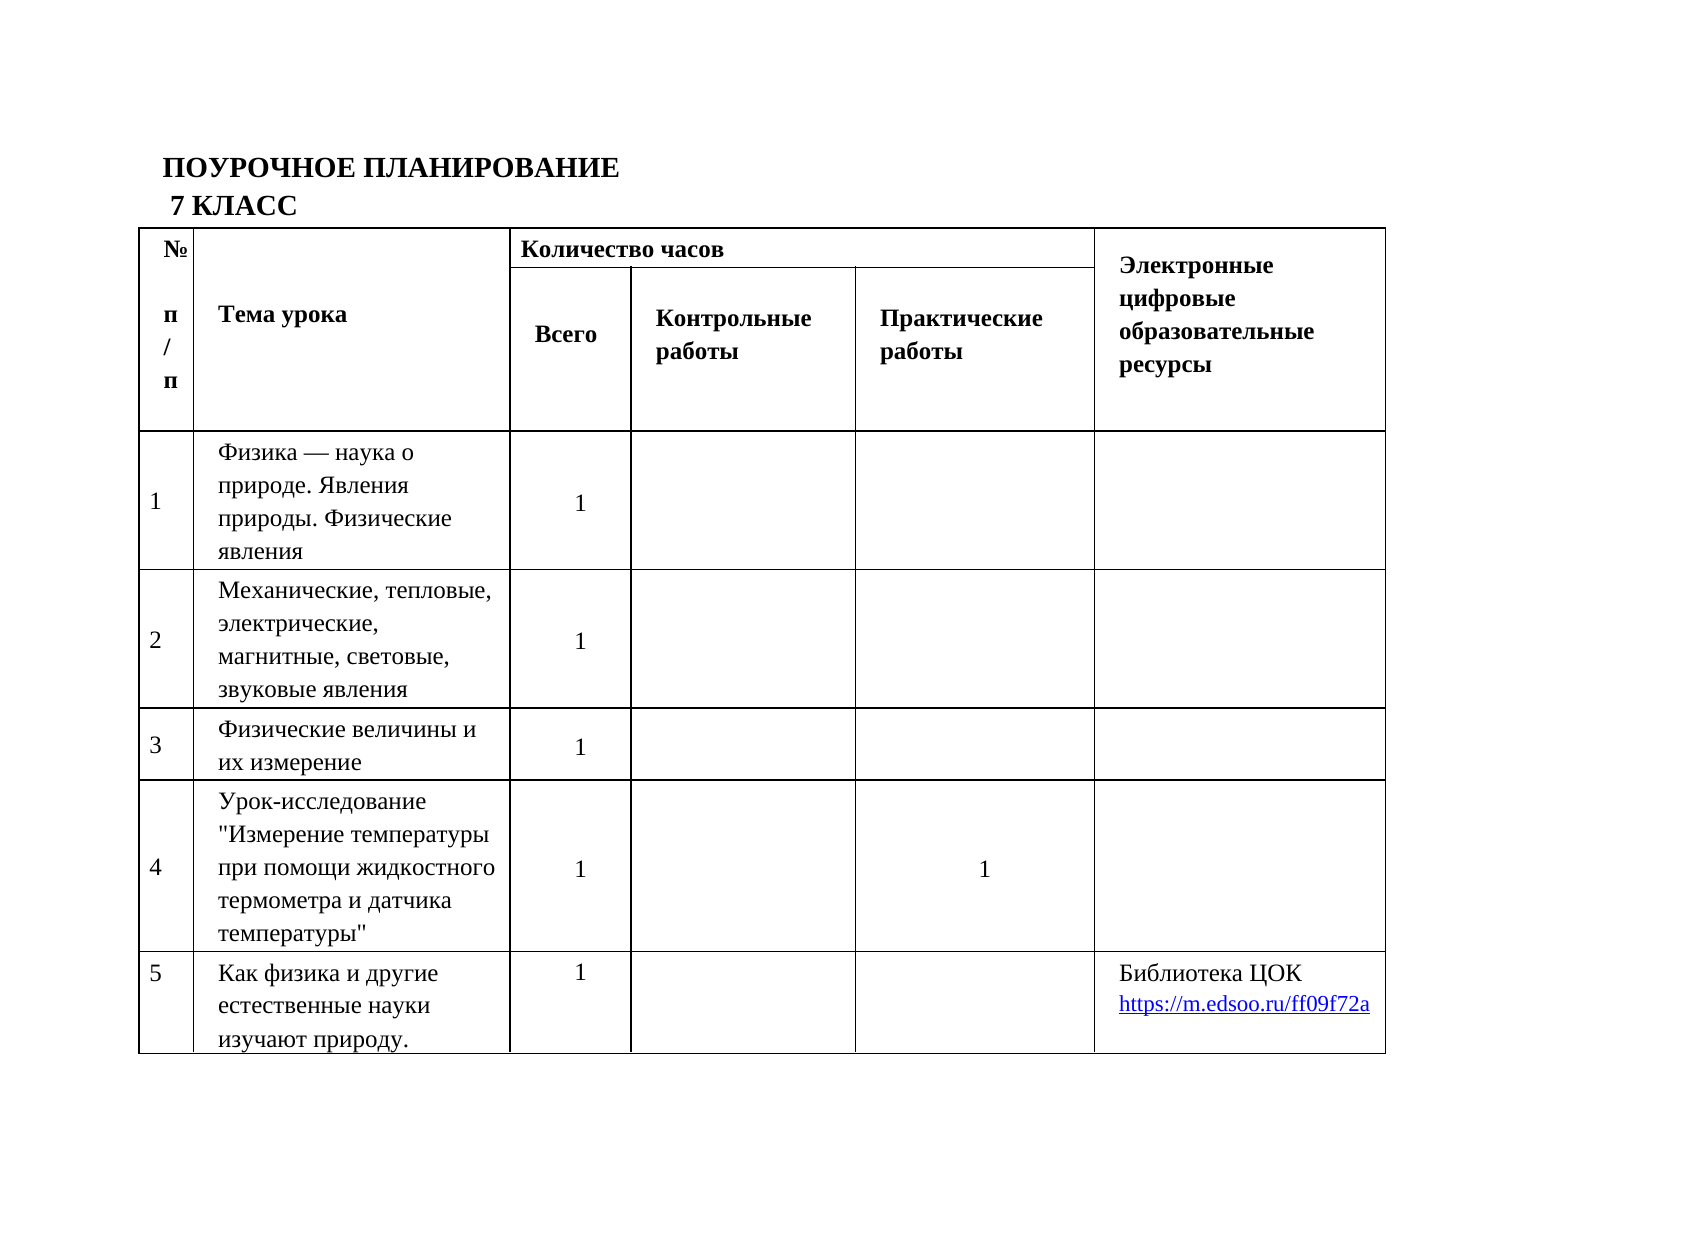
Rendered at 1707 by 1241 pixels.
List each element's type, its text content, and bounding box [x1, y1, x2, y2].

table_cell [632, 709, 855, 779]
table_cell 1 [140, 432, 193, 568]
table_cell Физика — наука о природе. Явления природы. Физические явления [194, 432, 509, 568]
table_header Электронные цифровые образовательные ресурсы [1095, 229, 1385, 430]
table_cell 4 [140, 781, 193, 951]
table_cell Физические величины и их измерение [194, 709, 509, 779]
table_cell 1 [856, 781, 1094, 951]
table_cell [632, 570, 855, 707]
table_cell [194, 952, 509, 1052]
table_cell Урок-исследование "Измерение температуры при помощи жидкостного термометра и датчика температуры" [194, 781, 509, 951]
text ПОУРОЧНОЕ ПЛАНИРОВАНИЕ [162, 150, 1557, 183]
text 7 КЛАСС [162, 188, 1557, 222]
table_cell [856, 709, 1094, 779]
table_cell [1095, 709, 1385, 779]
table_cell 2 [140, 570, 193, 707]
table_header Тема урока [194, 229, 509, 430]
table_cell [1095, 570, 1385, 707]
table_cell [856, 570, 1094, 707]
table_cell 1 [511, 952, 630, 1052]
table_cell 5 [140, 952, 193, 1052]
table_cell [632, 432, 855, 568]
table_cell 1 [511, 432, 630, 568]
table_cell Контрольные работы [632, 268, 855, 430]
table_cell Практические работы [856, 268, 1094, 430]
table_cell [632, 952, 855, 1052]
table_header № п/п [140, 229, 193, 430]
table_cell [1095, 781, 1385, 951]
table_cell 1 [511, 709, 630, 779]
table_cell 1 [511, 781, 630, 951]
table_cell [1095, 952, 1385, 1052]
table_cell [856, 952, 1094, 1052]
table_header Количество часов [511, 229, 1094, 266]
table_cell 1 [511, 570, 630, 707]
table_cell 3 [140, 709, 193, 779]
table_cell Механические, тепловые, электрические, магнитные, световые, звуковые явления [194, 570, 509, 707]
table_cell Всего [511, 268, 630, 430]
table_cell [1095, 432, 1385, 568]
table_cell [632, 781, 855, 951]
table_cell [856, 432, 1094, 568]
